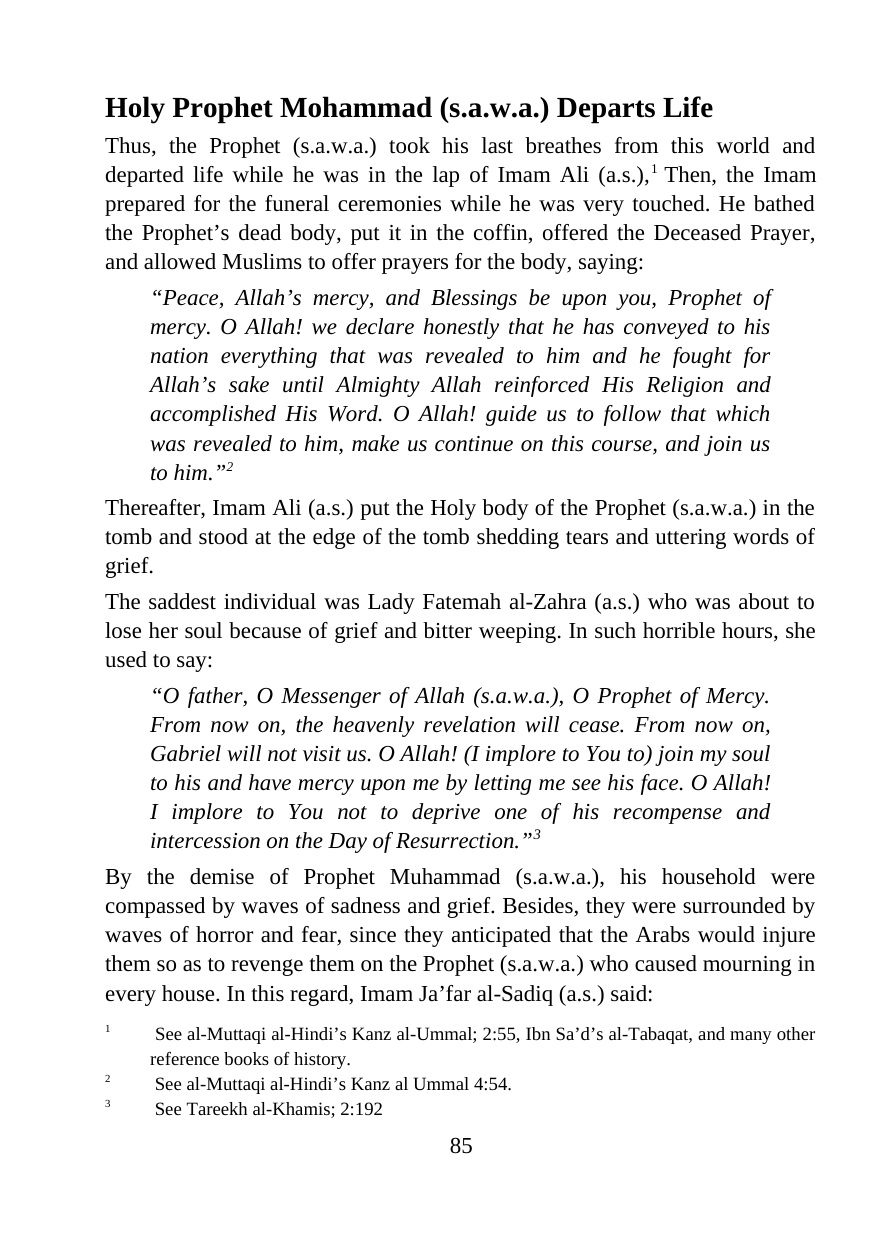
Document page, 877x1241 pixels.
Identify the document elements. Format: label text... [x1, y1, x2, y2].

text By the demise of Prophet Muhammad (s.a.w.a.), his household were compassed by waves of sadness and grief. Besides, they were surrounded by waves of horror and fear, since they anticipated that the Arabs would injure them so as to revenge them on the Prophet (s.a.w.a.) who caused mourning in every house. In this regard, Imam Ja’far al-Sadiq (a.s.) said: [105, 861, 817, 1007]
text The saddest individual was Lady Fatemah al-Zahra (a.s.) who was about to lose her soul because of grief and bitter weeping. In such horrible hours, she used to say: [105, 586, 817, 673]
text Thereafter, Imam Ali (a.s.) put the Holy body of the Prophet (s.a.w.a.) in the tomb and stood at the edge of the tomb shedding tears and uttering words of grief. [105, 492, 817, 580]
text “O father, O Messenger of Allah (s.a.w.a.), O Prophet of Mercy. From now on, the heavenly revelation will cease. From now on, Gabriel will not visit us. O Allah! (I implore to You to) join my soul to his and have mercy upon me by letting me see his face. O Allah! I implore to You not to deprive one of his recompense and intercession on the Day of Resurrection.” [150, 680, 772, 855]
text Thus, the Prophet (s.a.w.a.) took his last breathes from this world and departed life while he was in the lap of Imam Ali (a.s.), Then, the Imam prepared for the funeral ceremonies while he was very touched. He bathed the Prophet’s dead body, put it in the coffin, offered the Deceased Prayer, and allowed Muslims to offer prayers for the body, saying: [105, 130, 817, 276]
text “Peace, Allah’s mercy, and Blessings be upon you, Prophet of mercy. O Allah! we declare honestly that he has conveyed to his nation everything that was revealed to him and he fought for Allah’s sake until Almighty Allah reinforced His Religion and accomplished His Word. O Allah! guide us to follow that which was revealed to him, make us continue on this course, and join us to him.” [150, 282, 772, 486]
subtitle Holy Prophet Mohammad (s.a.w.a.) Departs Life [105, 90, 817, 123]
